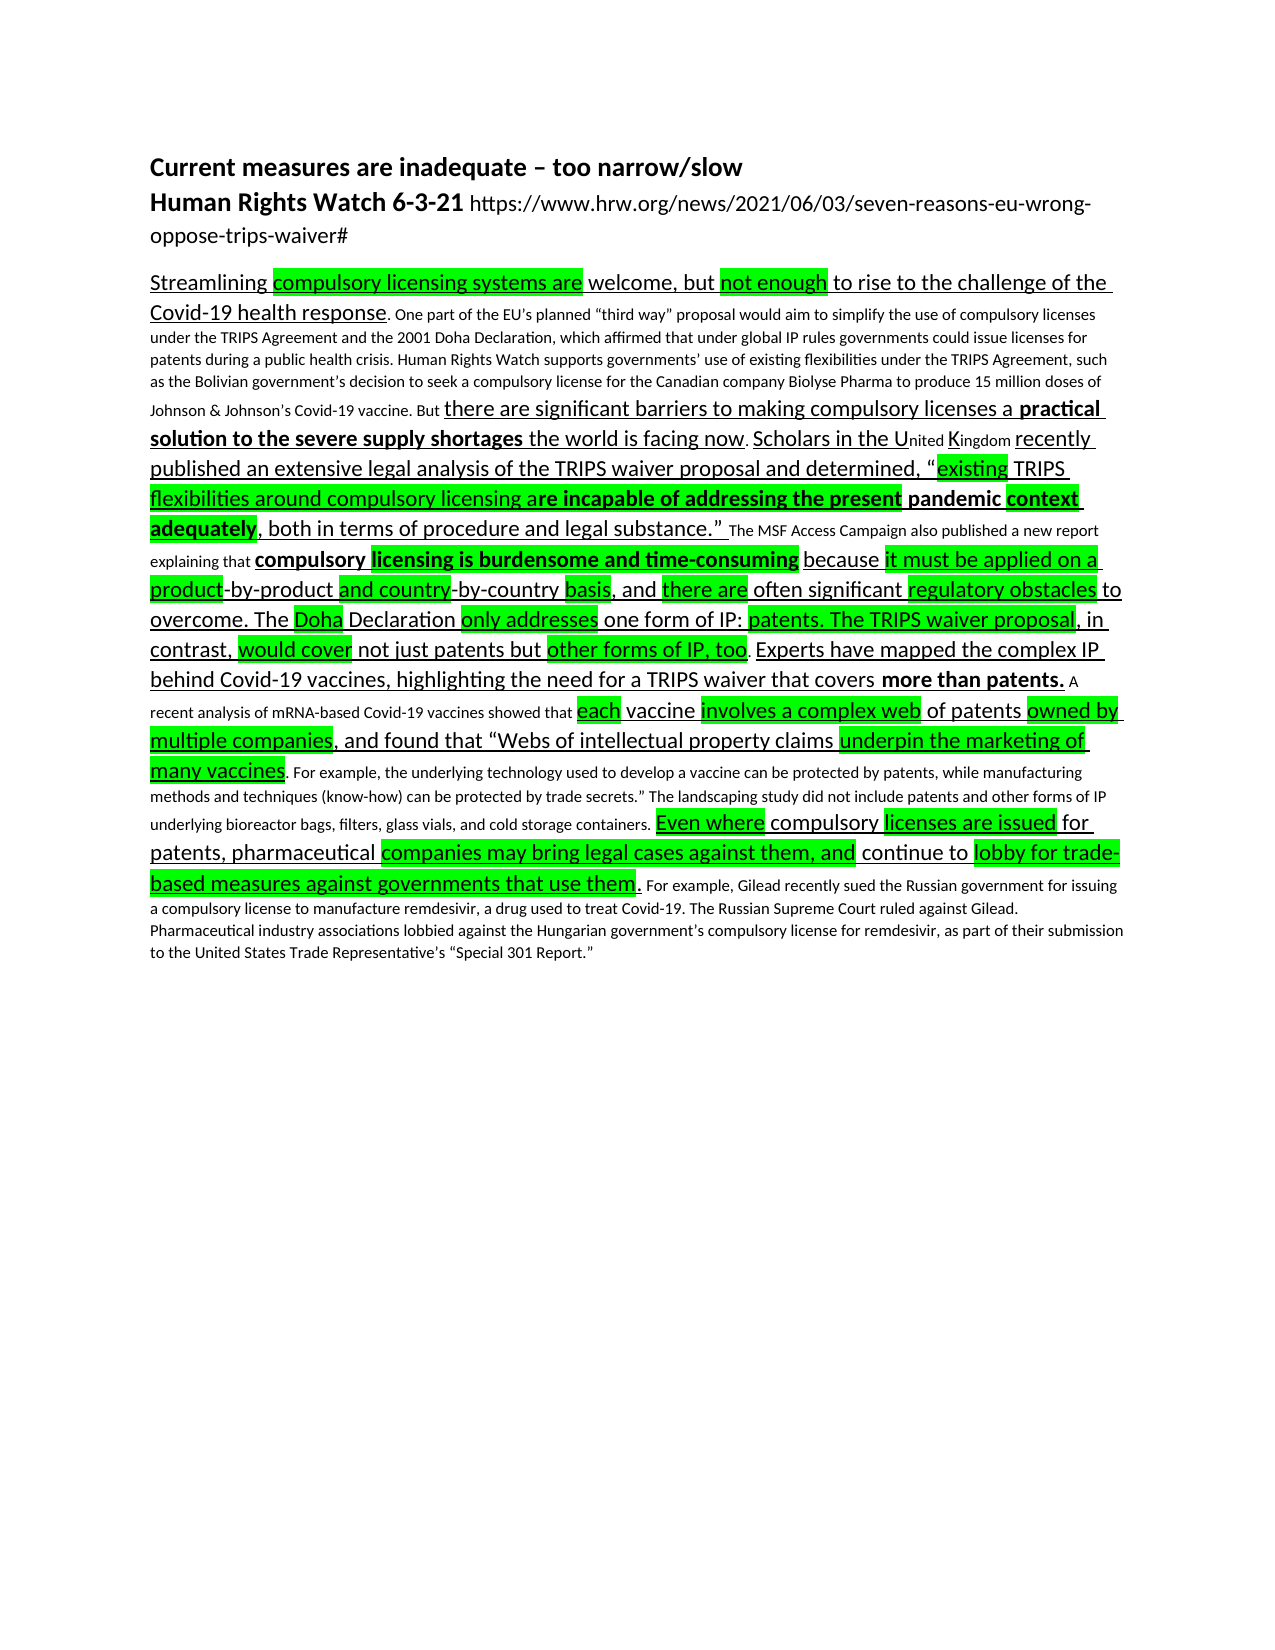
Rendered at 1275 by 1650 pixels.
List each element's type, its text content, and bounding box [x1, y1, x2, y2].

text Human Rights Watch 6-3-21 https://www.hrw.org/news/2021/06/03/seven-reasons-eu-wrong-oppose-trips-waiver# [150, 186, 1125, 249]
text Streamlining compulsory licensing systems are welcome, but not enough to rise to the challenge of the Covid-19 health response. One part of the EU’s planned “third way” proposal would aim to simplify the use of compulsory licenses under the TRIPS Agreement and the 2001 Doha Declaration, which affirmed that under global IP rules governments could issue licenses for patents during a public health crisis. Human Rights Watch supports governments’ use of existing flexibilities under the TRIPS Agreement, such as the Bolivian government’s decision to seek a compulsory license for the Canadian company Biolyse Pharma to produce 15 million doses of Johnson & Johnson’s Covid-19 vaccine. But there are significant barriers to making compulsory licenses a practical solution to the severe supply shortages the world is facing now. Scholars in the United Kingdom recently published an extensive legal analysis of the TRIPS waiver proposal and determined, “existing TRIPS flexibilities around compulsory licensing are incapable of addressing the present pandemic context adequately, both in terms of procedure and legal substance.” The MSF Access Campaign also published a new report explaining that compulsory licensing is burdensome and time-consuming because it must be applied on a product-by-product and country-by-country basis, and there are often significant regulatory obstacles to overcome. The Doha Declaration only addresses one form of IP: patents. The TRIPS waiver proposal, in contrast, would cover not just patents but other forms of IP, too. Experts have mapped the complex IP behind Covid-19 vaccines, highlighting the need for a TRIPS waiver that covers more than patents. A recent analysis of mRNA-based Covid-19 vaccines showed that each vaccine involves a complex web of patents owned by multiple companies, and found that “Webs of intellectual property claims underpin the marketing of many vaccines. For example, the underlying technology used to develop a vaccine can be protected by patents, while manufacturing methods and techniques (know-how) can be protected by trade secrets.” The landscaping study did not include patents and other forms of IP underlying bioreactor bags, filters, glass vials, and cold storage containers. Even where compulsory licenses are issued for patents, pharmaceutical companies may bring legal cases against them, and continue to lobby for trade-based measures against governments that use them. For example, Gilead recently sued the Russian government for issuing a compulsory license to manufacture remdesivir, a drug used to treat Covid-19. The Russian Supreme Court ruled against Gilead. Pharmaceutical industry associations lobbied against the Hungarian government’s compulsory license for remdesivir, as part of their submission to the United States Trade Representative’s “Special 301 Report.” [150, 268, 1125, 962]
text Current measures are inadequate – too narrow/slow [150, 150, 1125, 183]
